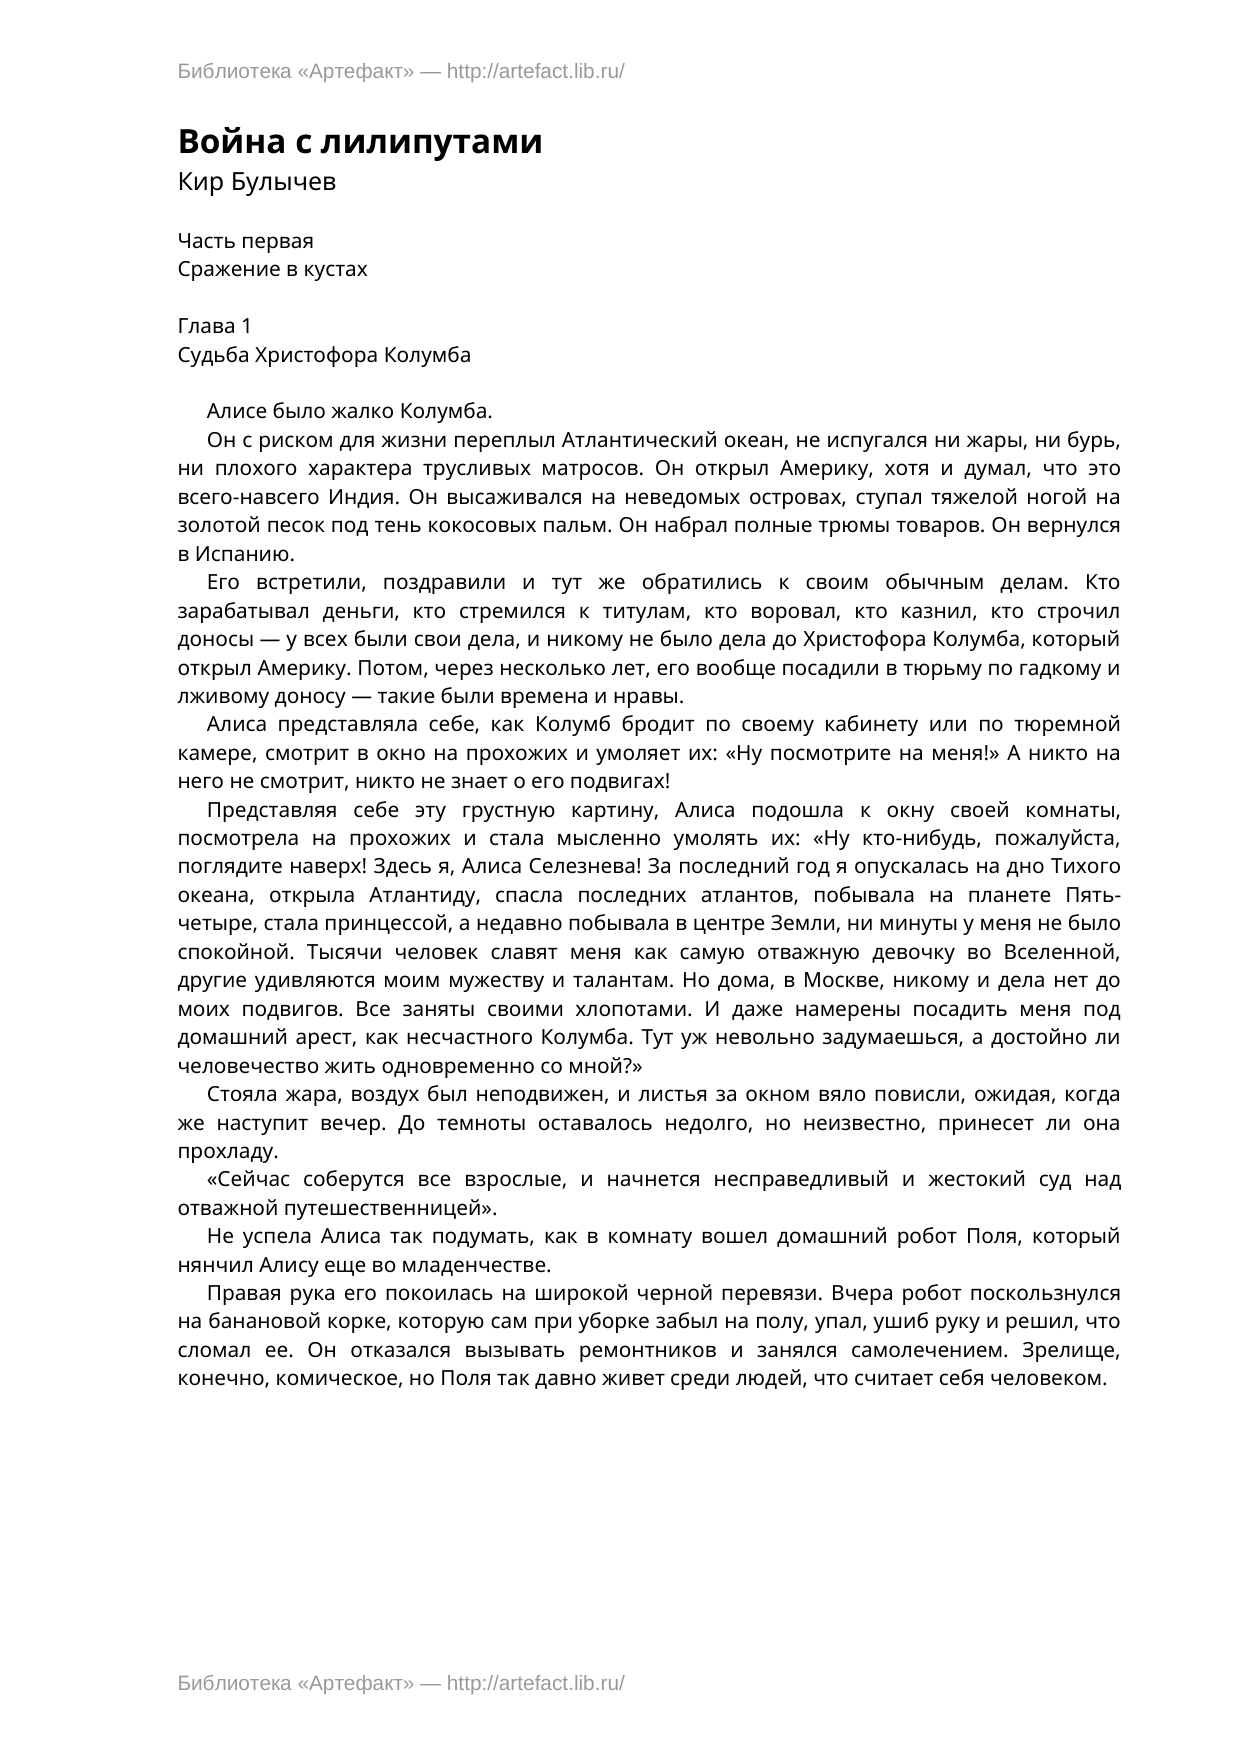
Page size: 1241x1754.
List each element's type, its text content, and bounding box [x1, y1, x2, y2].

text Правая рука его покоилась на широкой черной перевязи. Вчера робот поскользнулся на банановой корке, которую сам при уборке забыл на полу, упал, ушиб руку и решил, что сломал ее. Он отказался вызывать ремонтников и занялся самолечением. Зрелище, конечно, комическое, но Поля так давно живет среди людей, что считает себя человеком. [177, 1278, 1122, 1392]
text «Сейчас соберутся все взрослые, и начнется несправедливый и жестокий суд над отважной путешественницей». [177, 1164, 1122, 1221]
text Представляя себе эту грустную картину, Алиса подошла к окну своей комнаты, посмотрела на прохожих и стала мысленно умолять их: «Ну кто-нибудь, пожалуйста, поглядите наверх! Здесь я, Алиса Селезнева! За последний год я опускалась на дно Тихого океана, открыла Атлантиду, спасла последних атлантов, побывала на планете Пять-четыре, стала принцессой, а недавно побывала в центре Земли, ни минуты у меня не было спокойной. Тысячи человек славят меня как самую отважную девочку во Вселенной, другие удивляются моим мужеству и талантам. Но дома, в Москве, никому и дела нет до моих подвигов. Все заняты своими хлопотами. И даже намерены посадить меня под домашний арест, как несчастного Колумба. Тут уж невольно задумаешься, а достойно ли человечество жить одновременно со мной?» [177, 795, 1122, 1079]
text Стояла жара, воздух был неподвижен, и листья за окном вяло повисли, ожидая, когда же наступит вечер. До темноты оставалось недолго, но неизвестно, принесет ли она прохладу. [177, 1079, 1122, 1164]
subtitle Судьба Христофора Колумба [177, 340, 1122, 368]
subtitle Война с лилипутами [177, 118, 1122, 163]
text Он с риском для жизни переплыл Атлантический океан, не испугался ни жары, ни бурь, ни плохого характера трусливых матросов. Он открыл Америку, хотя и думал, что это всего-навсего Индия. Он высаживался на неведомых островах, ступал тяжелой ногой на золотой песок под тень кокосовых пальм. Он набрал полные трюмы товаров. Он вернулся в Испанию. [177, 425, 1122, 567]
text Алисе было жалко Колумба. [177, 397, 1122, 425]
text Не успела Алиса так подумать, как в комнату вошел домашний робот Поля, который нянчил Алису еще во младенчестве. [177, 1221, 1122, 1278]
subtitle Глава 1 [177, 311, 1122, 340]
subtitle Кир Булычев [177, 163, 1122, 198]
text Его встретили, поздравили и тут же обратились к своим обычным делам. Кто зарабатывал деньги, кто стремился к титулам, кто воровал, кто казнил, кто строчил доносы — у всех были свои дела, и никому не было дела до Христофора Колумба, который открыл Америку. Потом, через несколько лет, его вообще посадили в тюрьму по гадкому и лживому доносу — такие были времена и нравы. [177, 567, 1122, 709]
subtitle Часть первая [177, 226, 1122, 254]
subtitle Сражение в кустах [177, 254, 1122, 283]
text Алиса представляла себе, как Колумб бродит по своему кабинету или по тюремной камере, смотрит в окно на прохожих и умоляет их: «Ну посмотрите на меня!» А никто на него не смотрит, никто не знает о его подвигах! [177, 709, 1122, 795]
